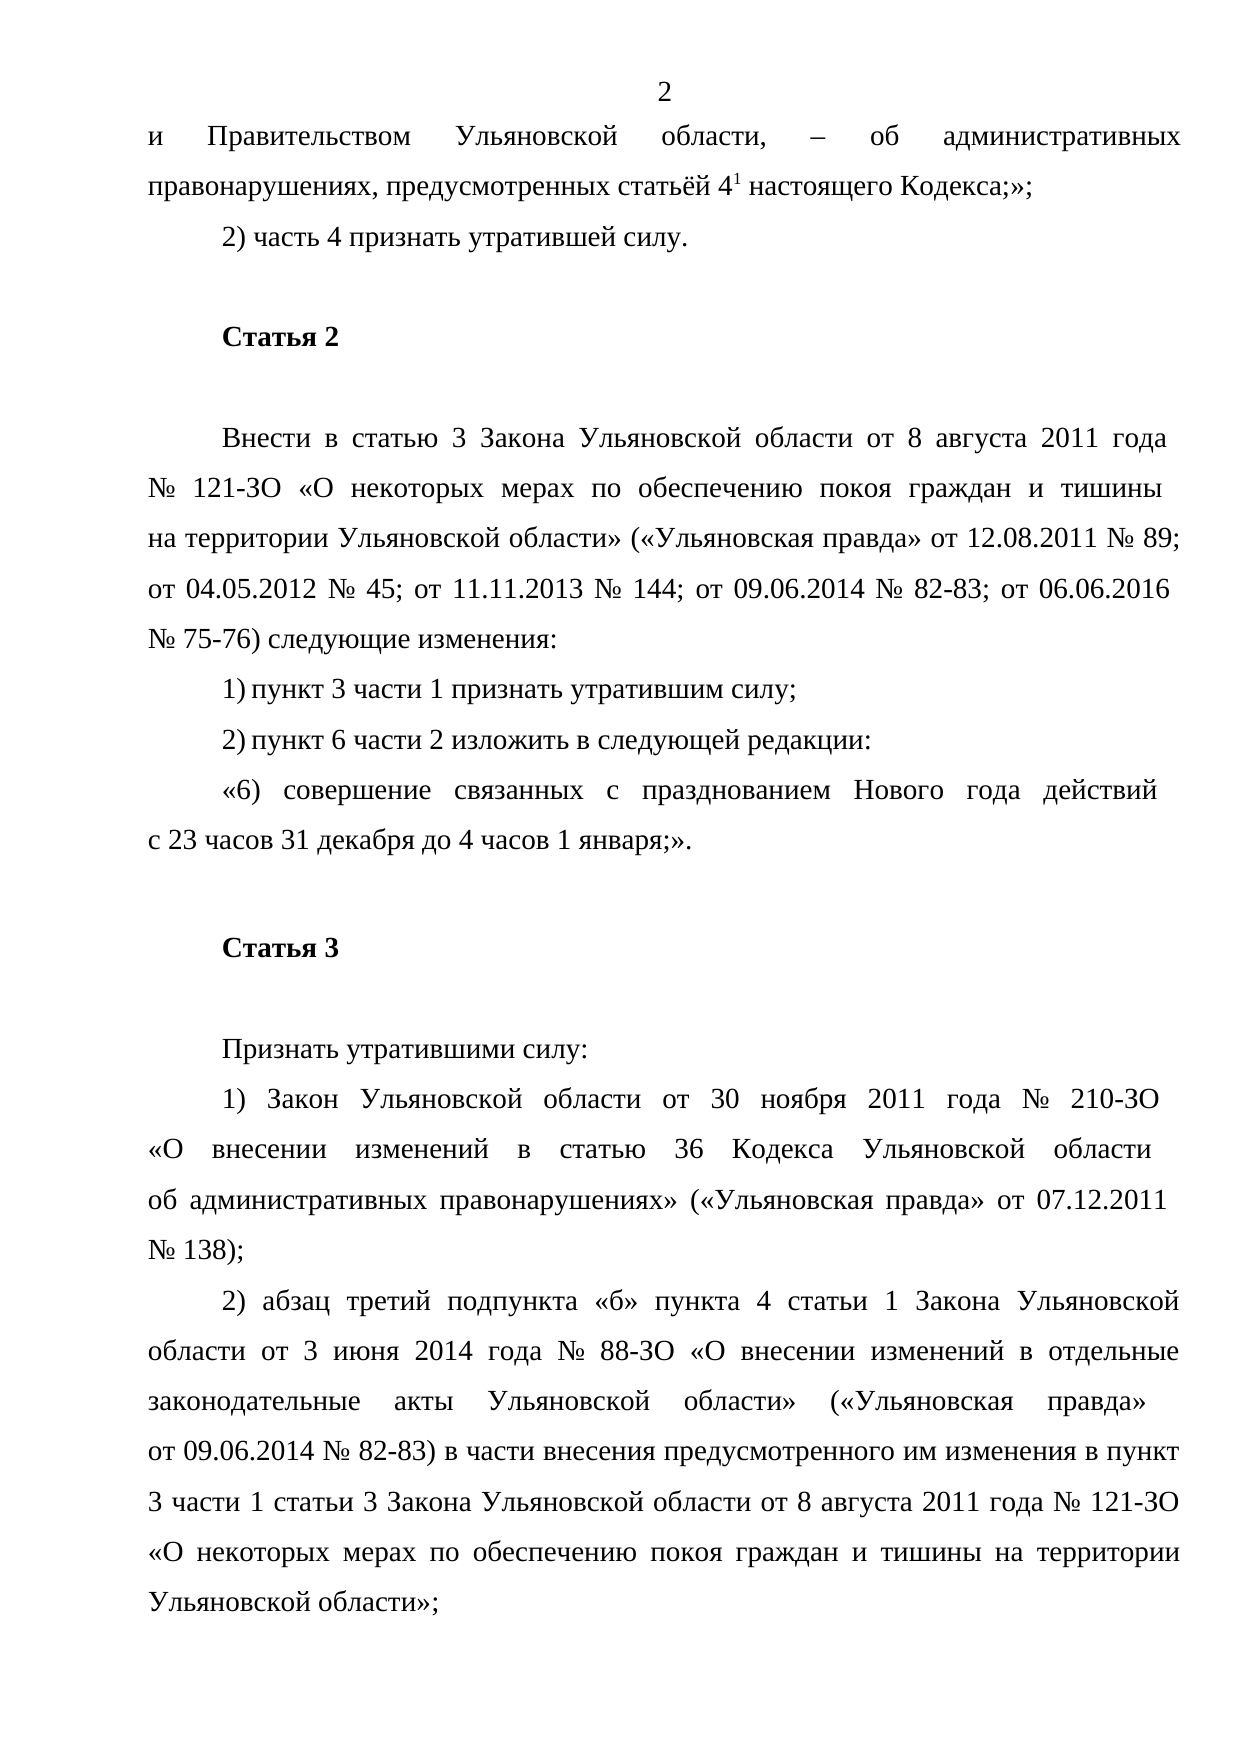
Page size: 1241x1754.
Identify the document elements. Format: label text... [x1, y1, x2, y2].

text «6) совершение связанных с празднованием Нового года действий с 23 часов 31 декабря до 4 часов 1 января;». [148, 772, 1181, 856]
text 1) Закон Ульяновской области от 30 ноября 2011 года № 210-ЗО «О внесении изменений в статью 36 Кодекса Ульяновской области об административных правонарушениях» («Ульяновская правда» от 07.12.2011 № 138); [148, 1081, 1181, 1266]
text 2) абзац третий подпункта «б» пункта 4 статьи 1 Закона Ульяновской области от 3 июня 2014 года № 88-ЗО «О внесении изменений в отдельные законодательные акты Ульяновской области» («Ульяновская правда» от 09.06.2014 № 82-83) в части внесения предусмотренного им изменения в пункт 3 части 1 статьи 3 Закона Ульяновской области от 8 августа 2011 года № 121-ЗО «О некоторых мерах по обеспечению покоя граждан и тишины на территории Ульяновской области»; [148, 1283, 1181, 1618]
list пункт 3 части 1 признать утратившим силу; [222, 672, 1181, 705]
list пункт 6 части 2 изложить в следующей редакции: [222, 722, 1181, 755]
text Признать утратившими силу: [148, 1031, 1181, 1064]
text Статья 3 [148, 930, 1181, 964]
text Внести в статью 3 Закона Ульяновской области от 8 августа 2011 года № 121-ЗО «О некоторых мерах по обеспечению покоя граждан и тишины на территории Ульяновской области» («Ульяновская правда» от 12.08.2011 № 89; от 04.05.2012 № 45; от 11.11.2013 № 144; от 09.06.2014 № 82-83; от 06.06.2016 № 75-76) следующие изменения: [148, 420, 1181, 655]
text Статья 2 [148, 319, 1181, 353]
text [148, 118, 1181, 202]
text 2) часть 4 признать утратившей силу. [148, 219, 1181, 252]
